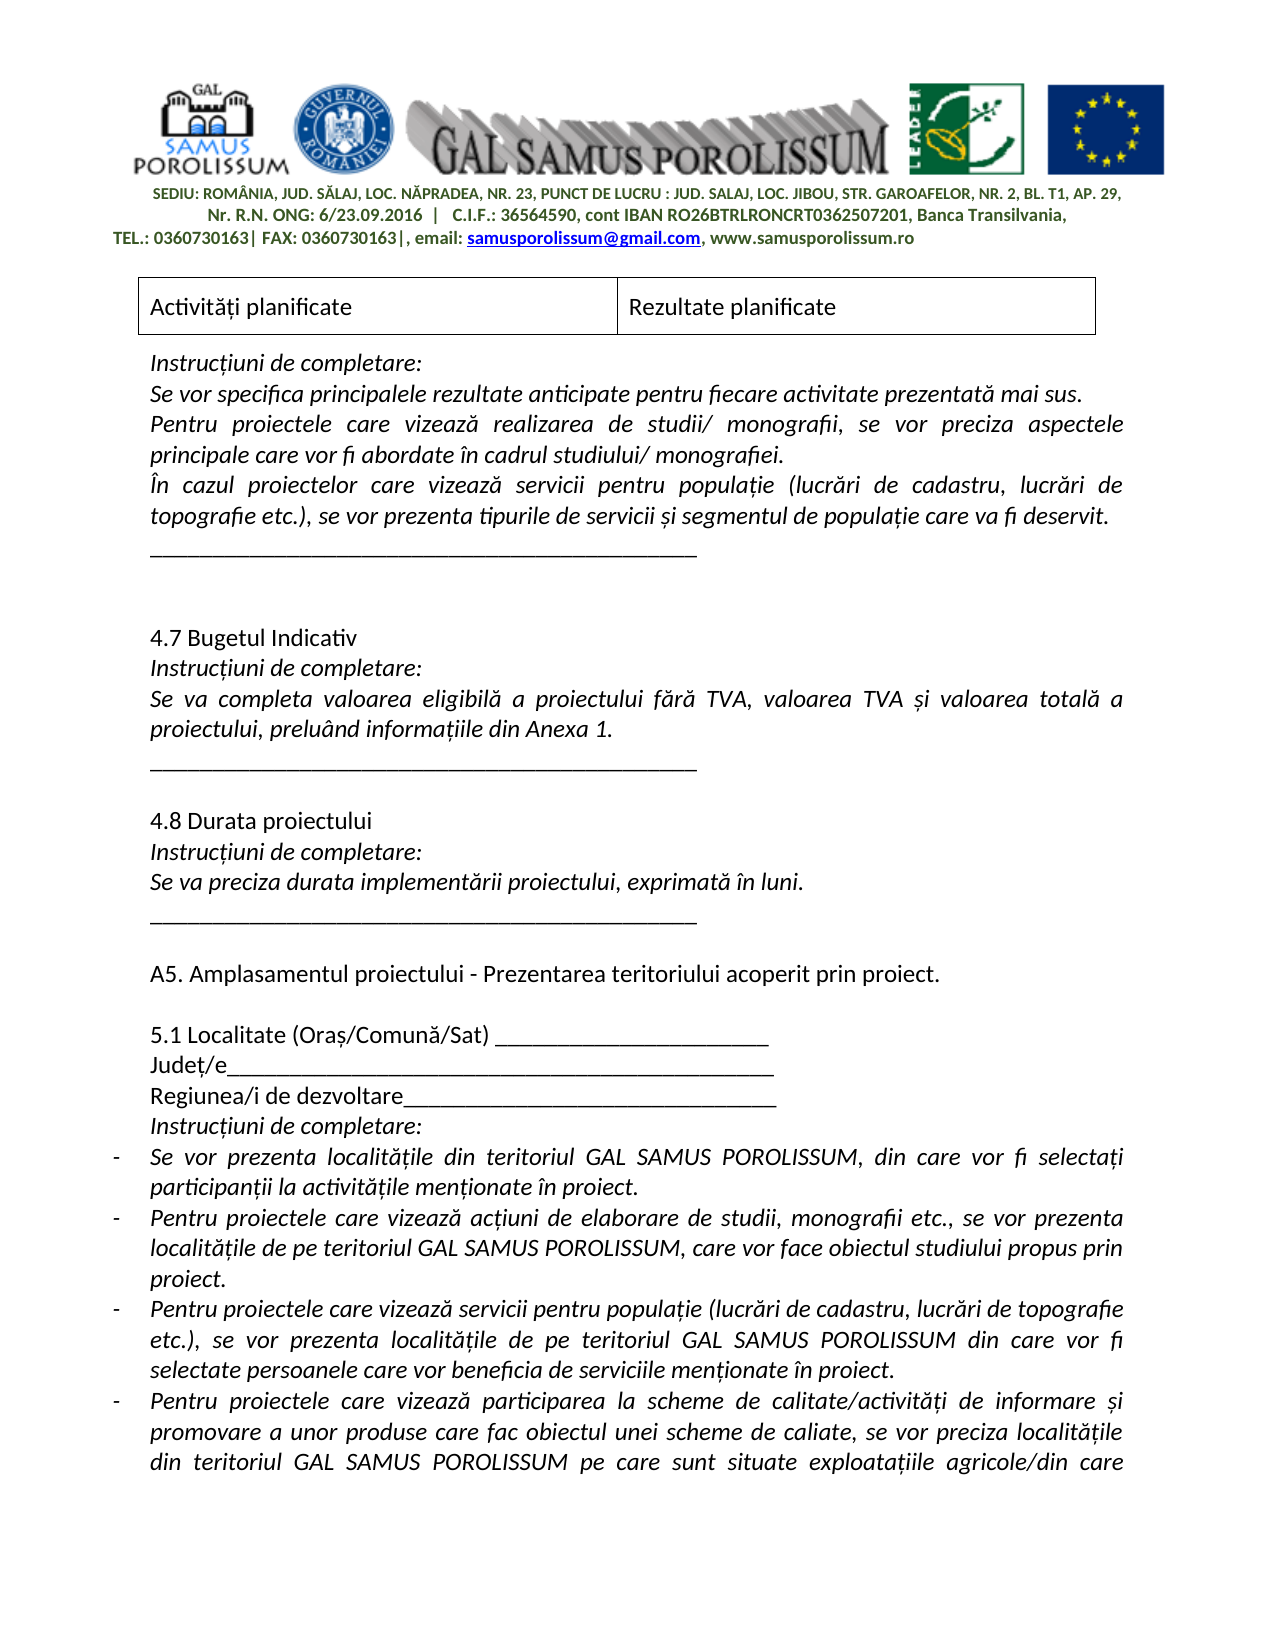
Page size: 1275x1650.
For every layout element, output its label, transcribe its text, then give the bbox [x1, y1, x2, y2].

table_header Rezultate planificate [618, 278, 1095, 334]
text ____________________________________________ [150, 897, 1125, 927]
text Instrucțiuni de completare: [150, 836, 1125, 866]
text Instrucțiuni de completare: [150, 1110, 1125, 1141]
text Instrucțiuni de completare: [150, 347, 1125, 378]
text Se va preciza durata implementării proiectului, exprimată în luni. [150, 866, 1125, 897]
list Pentru proiectele care vizează servicii pentru populație (lucrări de cadastru, lucrări de topografie etc.), se vor prezenta localitățile de pe teritoriul GAL SAMUS POROLISSUM din care vor fi selectate persoanele care vor beneficia de serviciile menționate în proiect. [112, 1293, 1125, 1385]
text ____________________________________________ [150, 744, 1125, 775]
text Județ/e____________________________________________ [150, 1049, 1125, 1080]
text ____________________________________________ [150, 531, 1125, 561]
text Regiunea/i de dezvoltare______________________________ [150, 1080, 1125, 1110]
text Instrucțiuni de completare: [150, 653, 1125, 683]
text Se vor specifica principalele rezultate anticipate pentru fiecare activitate prezentată mai sus. [150, 378, 1125, 408]
text A5. Amplasamentul proiectului - Prezentarea teritoriului acoperit prin proiect. [150, 958, 1125, 988]
text Pentru proiectele care vizează realizarea de studii/ monografii, se vor preciza aspectele principale care vor fi abordate în cadrul studiului/ monografiei. [150, 408, 1125, 469]
table_header Activități planificate [139, 278, 617, 334]
picture [112, 73, 1174, 184]
text 4.7 Bugetul Indicativ [150, 622, 1125, 653]
list Se vor prezenta localitățile din teritoriul GAL SAMUS POROLISSUM, din care vor fi selectați participanții la activitățile menționate în proiect. [112, 1141, 1125, 1202]
text 4.8 Durata proiectului [150, 805, 1125, 836]
text Se va completa valoarea eligibilă a proiectului fără TVA, valoarea TVA și valoarea totală a proiectului, preluând informațiile din Anexa 1. [150, 683, 1125, 744]
list Pentru proiectele care vizează acțiuni de elaborare de studii, monografii etc., se vor prezenta localitățile de pe teritoriul GAL SAMUS POROLISSUM, care vor face obiectul studiului propus prin proiect. [112, 1202, 1125, 1293]
text În cazul proiectelor care vizează servicii pentru populație (lucrări de cadastru, lucrări de topografie etc.), se vor prezenta tipurile de servicii și segmentul de populație care va fi deservit. [150, 469, 1125, 531]
text 5.1 Localitate (Oraș/Comună/Sat) ______________________ [150, 1019, 1125, 1049]
